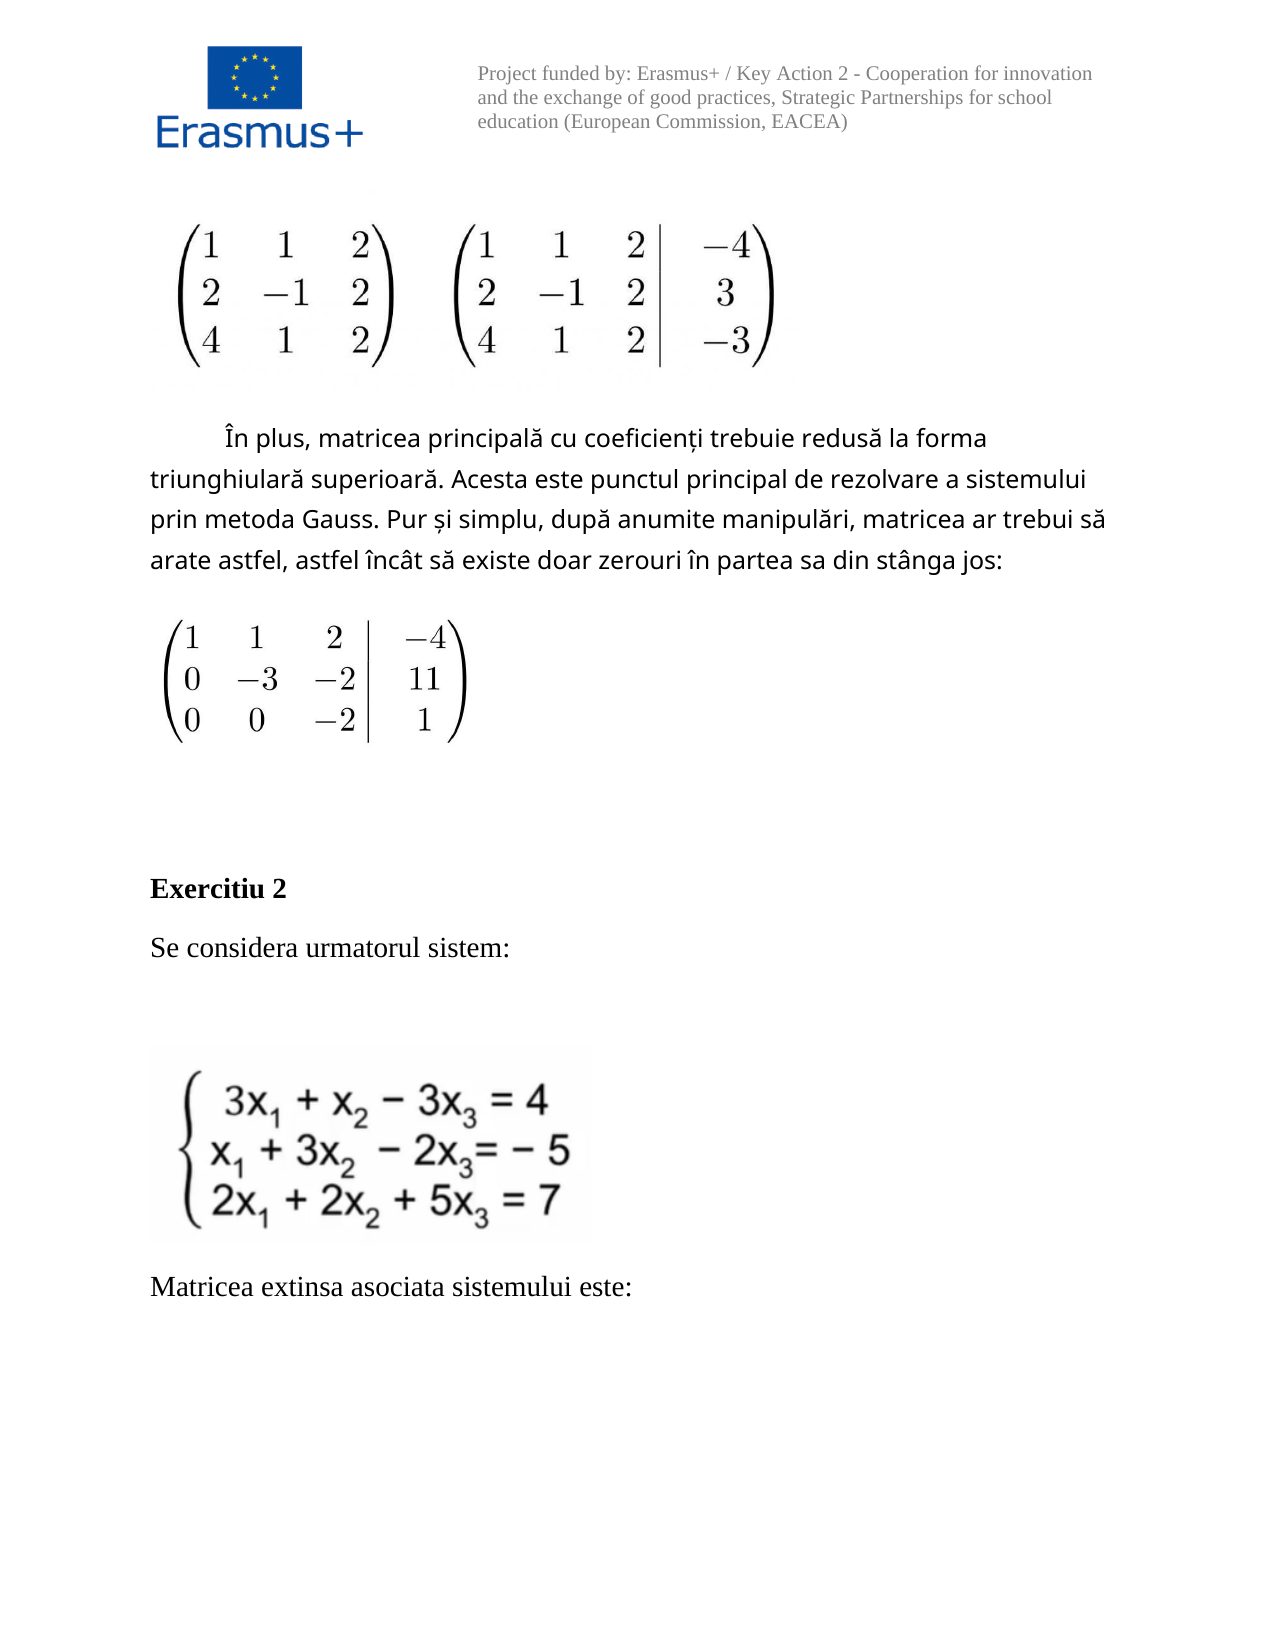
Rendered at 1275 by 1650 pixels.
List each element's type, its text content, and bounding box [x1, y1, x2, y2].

picture [150, 28, 366, 150]
text Se considera urmatorul sistem: [150, 930, 1125, 963]
subtitle Exercitiu 2 [150, 871, 1125, 905]
picture [150, 1046, 592, 1245]
text În plus, matricea principală cu coeficienți trebuie redusă la forma triunghiulară superioară. Acesta este punctul principal de rezolvare a sistemului prin metoda Gauss. Pur și simplu, după anumite manipulări, matricea ar trebui să arate astfel, astfel încât să existe doar zerouri în partea sa din stânga jos: [150, 414, 1125, 577]
picture [150, 189, 800, 390]
picture [150, 601, 490, 763]
text Matricea extinsa asociata sistemului este: [150, 1269, 1125, 1303]
